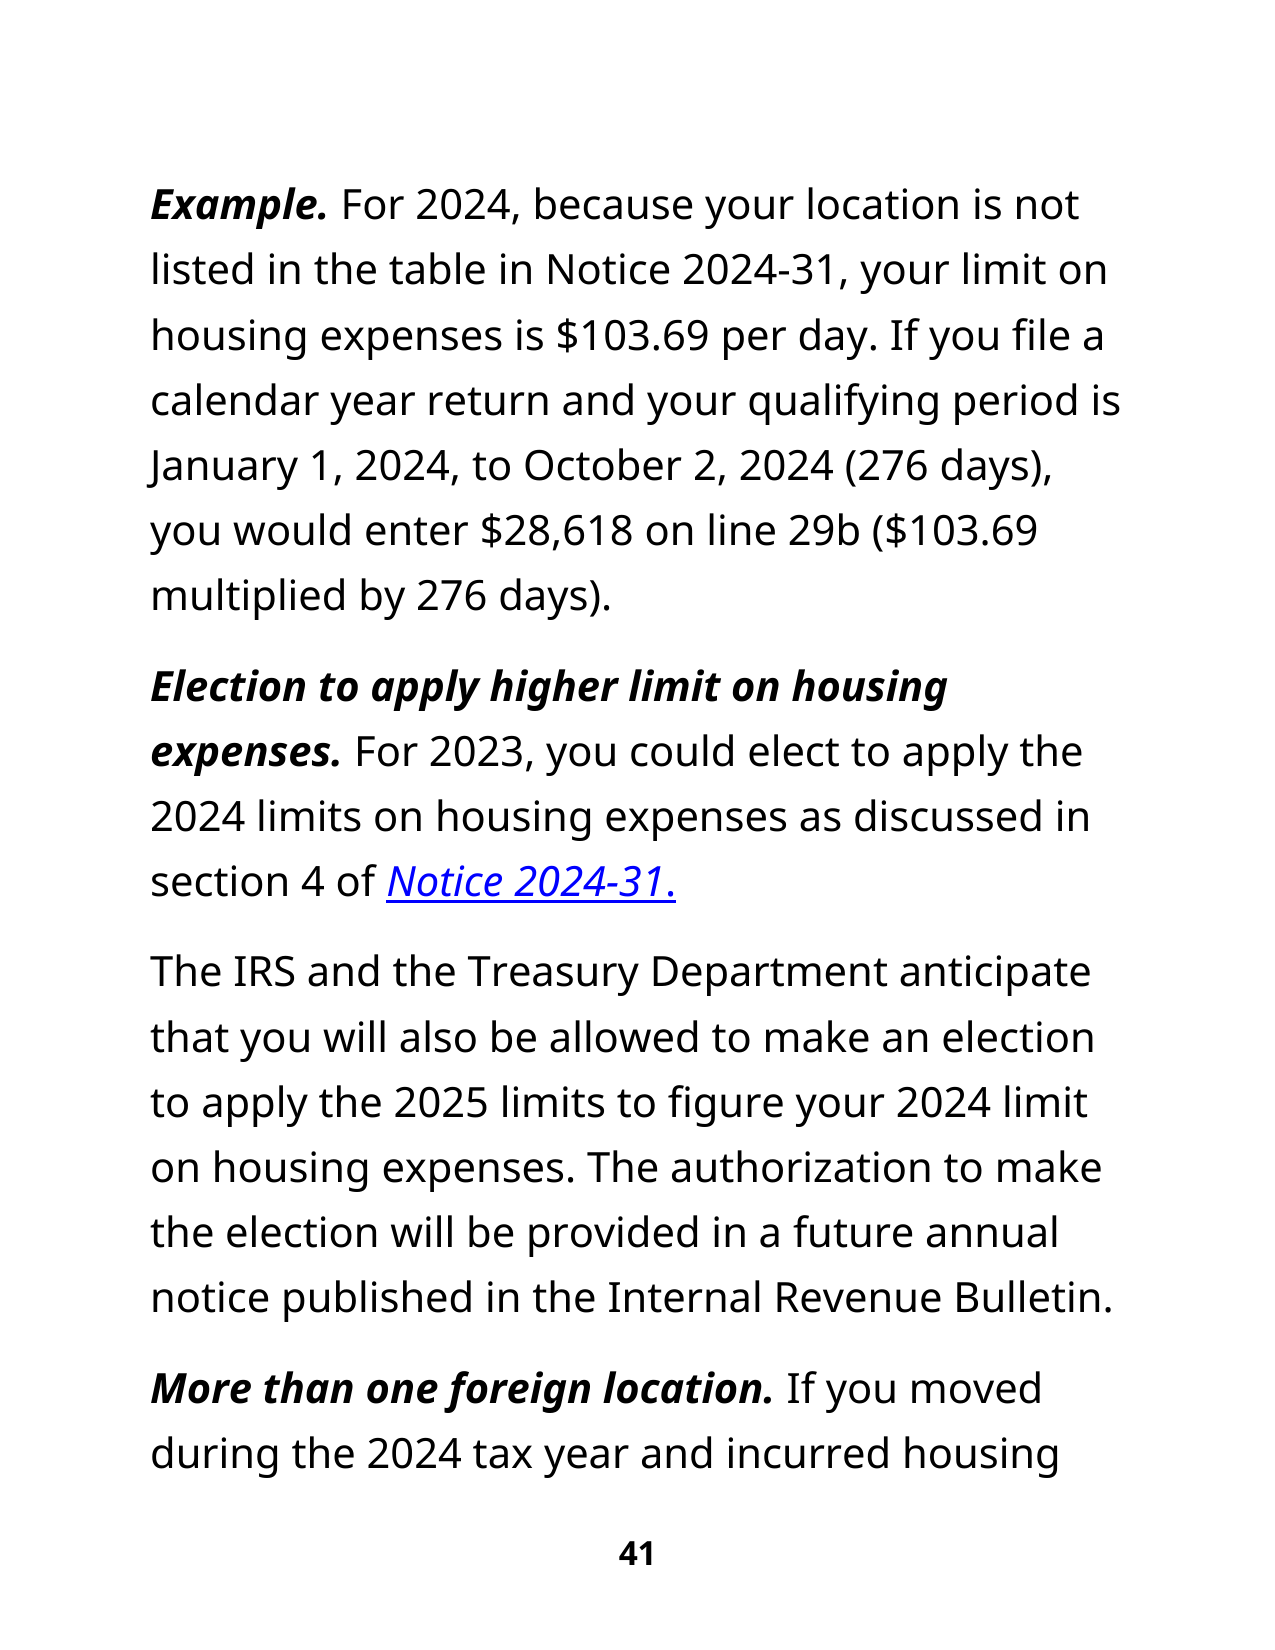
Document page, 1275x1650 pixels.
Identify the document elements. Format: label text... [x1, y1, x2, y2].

text Election to apply higher limit on housing expenses. For 2023, you could elect to apply the 2024 limits on housing expenses as discussed in section 4 of Notice 2024-31. [150, 656, 1125, 909]
text The IRS and the Treasury Department anticipate that you will also be allowed to make an election to apply the 2025 limits to figure your 2024 limit on housing expenses. The authorization to make the election will be provided in a future annual notice published in the Internal Revenue Bulletin. [150, 942, 1125, 1325]
text Example. For 2024, because your location is not listed in the table in Notice 2024-31, your limit on housing expenses is $103.69 per day. If you file a calendar year return and your qualifying period is January 1, 2024, to October 2, 2024 (276 days), you would enter $28,618 on line 29b ($103.69 multiplied by 276 days). [150, 175, 1125, 623]
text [150, 1358, 1125, 1481]
